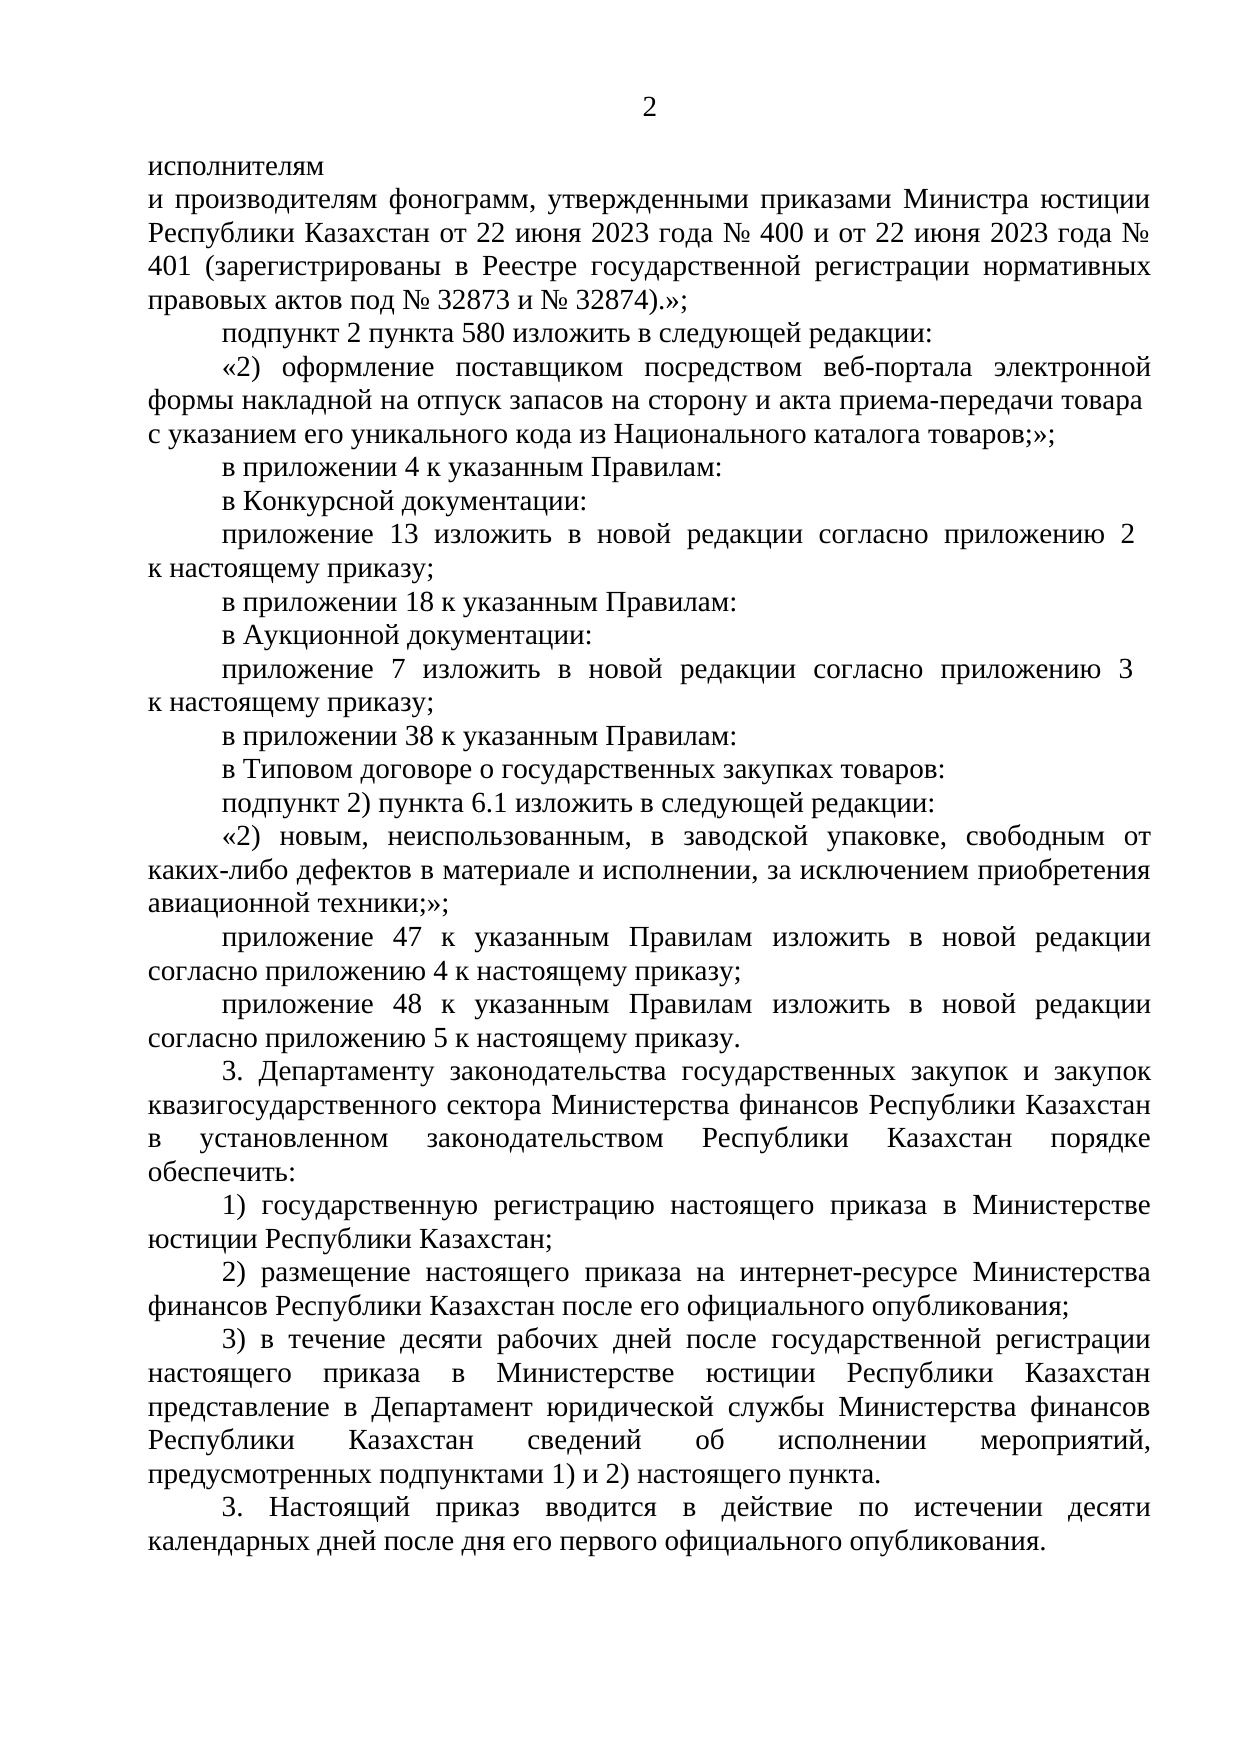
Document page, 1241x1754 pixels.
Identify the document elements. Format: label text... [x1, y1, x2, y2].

text в приложении 4 к указанным Правилам: [148, 449, 1152, 483]
text в Конкурсной документации: [148, 483, 1152, 517]
text приложение 7 изложить в новой редакции согласно приложению 3 к настоящему приказу; [148, 651, 1152, 718]
text 2) размещение настоящего приказа на интернет-ресурсе Министерства финансов Республики Казахстан после его официального опубликования; [148, 1254, 1152, 1322]
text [148, 148, 1152, 315]
text подпункт 2 пункта 580 изложить в следующей редакции: [148, 315, 1152, 349]
text в приложении 18 к указанным Правилам: [148, 584, 1152, 617]
text в Типовом договоре о государственных закупках товаров: [148, 751, 1152, 785]
text 3. Настоящий приказ вводится в действие по истечении десяти календарных дней после дня его первого официального опубликования. [148, 1489, 1152, 1556]
subtitle 3. Департаменту законодательства государственных закупок и закупок квазигосударственного сектора Министерства финансов Республики Казахстан в установленном законодательством Республики Казахстан порядке обеспечить: [148, 1053, 1152, 1187]
text «2) оформление поставщиком посредством веб-портала электронной формы накладной на отпуск запасов на сторону и акта приема-передачи товара с указанием его уникального кода из Национального каталога товаров;»; [148, 349, 1152, 449]
text 1) государственную регистрацию настоящего приказа в Министерстве юстиции Республики Казахстан; [148, 1187, 1152, 1254]
text «2) новым, неиспользованным, в заводской упаковке, свободным от каких-либо дефектов в материале и исполнении, за исключением приобретения авиационной техники;»; [148, 818, 1152, 919]
text приложение 48 к указанным Правилам изложить в новой редакции согласно приложению 5 к настоящему приказу. [148, 986, 1152, 1053]
text приложение 13 изложить в новой редакции согласно приложению 2 к настоящему приказу; [148, 517, 1152, 584]
text в приложении 38 к указанным Правилам: [148, 718, 1152, 751]
text в Аукционной документации: [148, 617, 1152, 651]
text 3) в течение десяти рабочих дней после государственной регистрации настоящего приказа в Министерстве юстиции Республики Казахстан представление в Департамент юридической службы Министерства финансов Республики Казахстан сведений об исполнении мероприятий, предусмотренных подпунктами 1) и 2) настоящего пункта. [148, 1322, 1152, 1489]
text приложение 47 к указанным Правилам изложить в новой редакции согласно приложению 4 к настоящему приказу; [148, 919, 1152, 986]
text подпункт 2) пункта 6.1 изложить в следующей редакции: [148, 785, 1152, 818]
